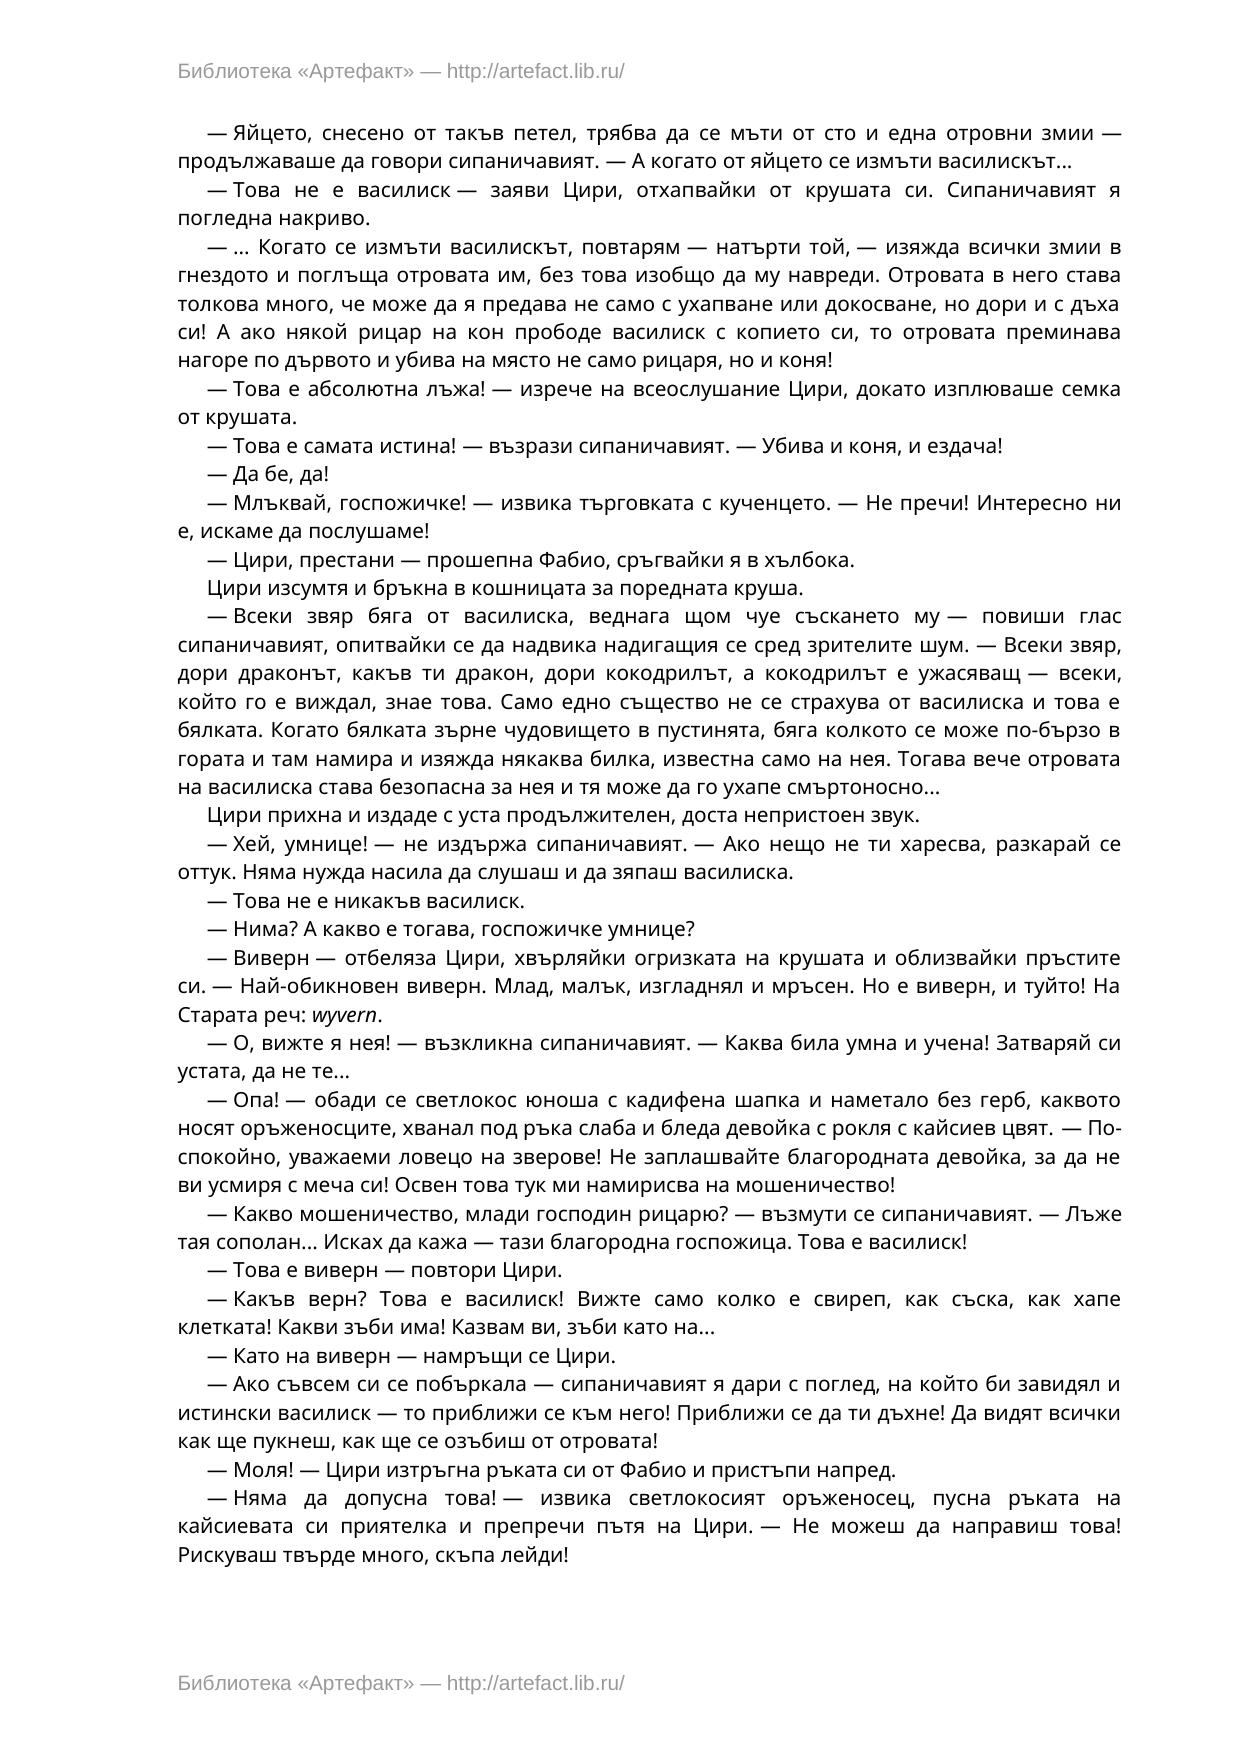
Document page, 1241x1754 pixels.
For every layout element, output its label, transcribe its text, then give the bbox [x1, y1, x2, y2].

text — Това не е никакъв василиск. [177, 886, 1122, 914]
text — Нима? А какво е тогава, госпожичке умнице? [177, 914, 1122, 943]
text — Това е виверн — повтори Цири. [177, 1256, 1122, 1284]
text — Опа! — обади се светлокос юноша с кадифена шапка и наметало без герб, каквото носят оръженосците, хванал под ръка слаба и бледа девойка с рокля с кайсиев цвят. — По-спокойно, уважаеми ловецо на зверове! Не заплашвайте благородната девойка, за да не ви усмиря с меча си! Освен това тук ми намирисва на мошеничество! [177, 1085, 1122, 1199]
text — Яйцето, снесено от такъв петел, трябва да се мъти от сто и една отровни змии — продължаваше да говори сипаничавият. — А когато от яйцето се измъти василискът... [177, 118, 1122, 175]
text Цири изсумтя и бръкна в кошницата за поредната круша. [177, 573, 1122, 602]
text — Цири, престани — прошепна Фабио, сръгвайки я в хълбока. [177, 545, 1122, 573]
text — Като на виверн — намръщи се Цири. [177, 1341, 1122, 1369]
text — Това е абсолютна лъжа! — изрече на всеослушание Цири, докато изплюваше семка от крушата. [177, 374, 1122, 431]
text — Моля! — Цири изтръгна ръката си от Фабио и пристъпи напред. [177, 1455, 1122, 1483]
text — О, вижте я нея! — възкликна сипаничавият. — Каква била умна и учена! Затваряй си устата, да не те... [177, 1028, 1122, 1085]
text — Това е самата истина! — възрази сипаничавият. — Убива и коня, и ездача! [177, 431, 1122, 459]
text — Хей, умнице! — не издържа сипаничавият. — Ако нещо не ти харесва, разкарай се оттук. Няма нужда насила да слушаш и да зяпаш василиска. [177, 829, 1122, 886]
text — Ако съвсем си се побъркала — сипаничавият я дари с поглед, на който би завидял и истински василиск — то приближи се към него! Приближи се да ти дъхне! Да видят всички как ще пукнеш, как ще се озъбиш от отровата! [177, 1369, 1122, 1455]
text — Няма да допусна това! — извика светлокосият оръженосец, пусна ръката на кайсиевата си приятелка и препречи пътя на Цири. — Не можеш да направиш това! Рискуваш твърде много, скъпа лейди! [177, 1483, 1122, 1568]
text — Всеки звяр бяга от василиска, веднага щом чуе съскането му — повиши глас сипаничавият, опитвайки се да надвика надигащия се сред зрителите шум. — Всеки звяр, дори драконът, какъв ти дракон, дори кокодрилът, а кокодрилът е ужасяващ — всеки, който го е виждал, знае това. Само едно същество не се страхува от василиска и това е бялката. Когато бялката зърне чудовището в пустинята, бяга колкото се може по-бързо в гората и там намира и изяжда някаква билка, известна само на нея. Тогава вече отровата на василиска става безопасна за нея и тя може да го ухапе смъртоносно... [177, 602, 1122, 801]
text — ... Когато се измъти василискът, повтарям — натърти той, — изяжда всички змии в гнездото и поглъща отровата им, без това изобщо да му навреди. Отровата в него става толкова много, че може да я предава не само с ухапване или докосване, но дори и с дъха си! А ако някой рицар на кон прободе василиск с копието си, то отровата преминава нагоре по дървото и убива на място не само рицаря, но и коня! [177, 232, 1122, 374]
text — Какво мошеничество, млади господин рицарю? — възмути се сипаничавият. — Лъже тая сополан... Исках да кажа — тази благородна госпожица. Това е василиск! [177, 1199, 1122, 1256]
text — Млъквай, госпожичке! — извика търговката с кученцето. — Не пречи! Интересно ни е, искаме да послушаме! [177, 488, 1122, 545]
text Цири прихна и издаде с уста продължителен, доста непристоен звук. [177, 801, 1122, 829]
text — Виверн — отбеляза Цири, хвърляйки огризката на крушата и облизвайки пръстите си. — Най-обикновен виверн. Млад, малък, изгладнял и мръсен. Но е виверн, и туйто! На Старата реч: wyvern. [177, 943, 1122, 1028]
text — Какъв верн? Това е василиск! Вижте само колко е свиреп, как съска, как хапе клетката! Какви зъби има! Казвам ви, зъби като на... [177, 1284, 1122, 1341]
text — Да бе, да! [177, 459, 1122, 488]
text — Това не е василиск — заяви Цири, отхапвайки от крушата си. Сипаничавият я погледна накриво. [177, 175, 1122, 232]
